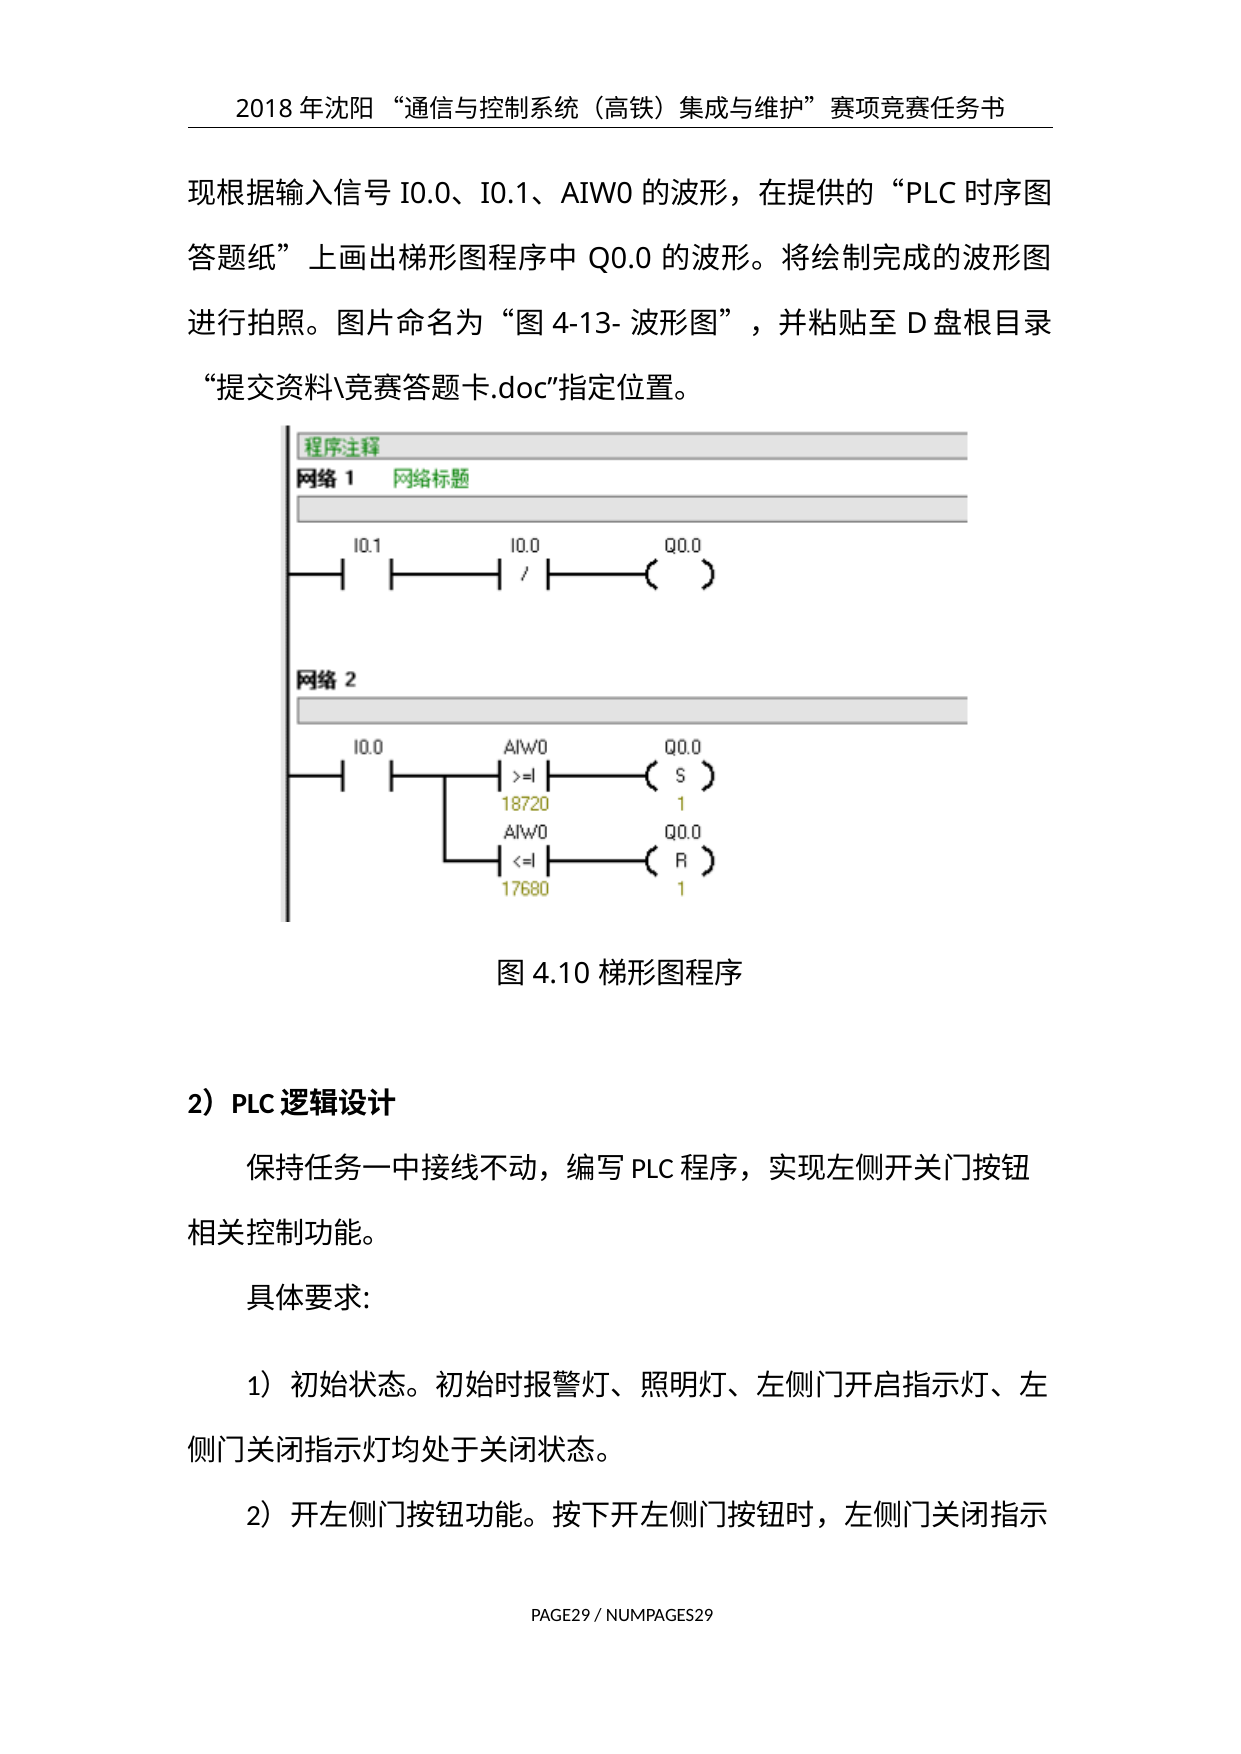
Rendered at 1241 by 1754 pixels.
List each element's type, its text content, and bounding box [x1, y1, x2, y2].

text 图 4.10 梯形图程序 [187, 938, 1053, 1003]
text 2）PLC逻辑设计 [187, 1068, 1053, 1133]
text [187, 1480, 1053, 1545]
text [187, 158, 1053, 418]
picture [267, 418, 973, 922]
text 保持任务一中接线不动，编写PLC 程序，实现左侧开关门按钮相关控制功能。 [187, 1133, 1053, 1263]
text 1）初始状态。初始时报警灯、照明灯、左侧门开启指示灯、左侧门关闭指示灯均处于关闭状态。 [187, 1350, 1053, 1480]
text 具体要求: [187, 1263, 1053, 1328]
